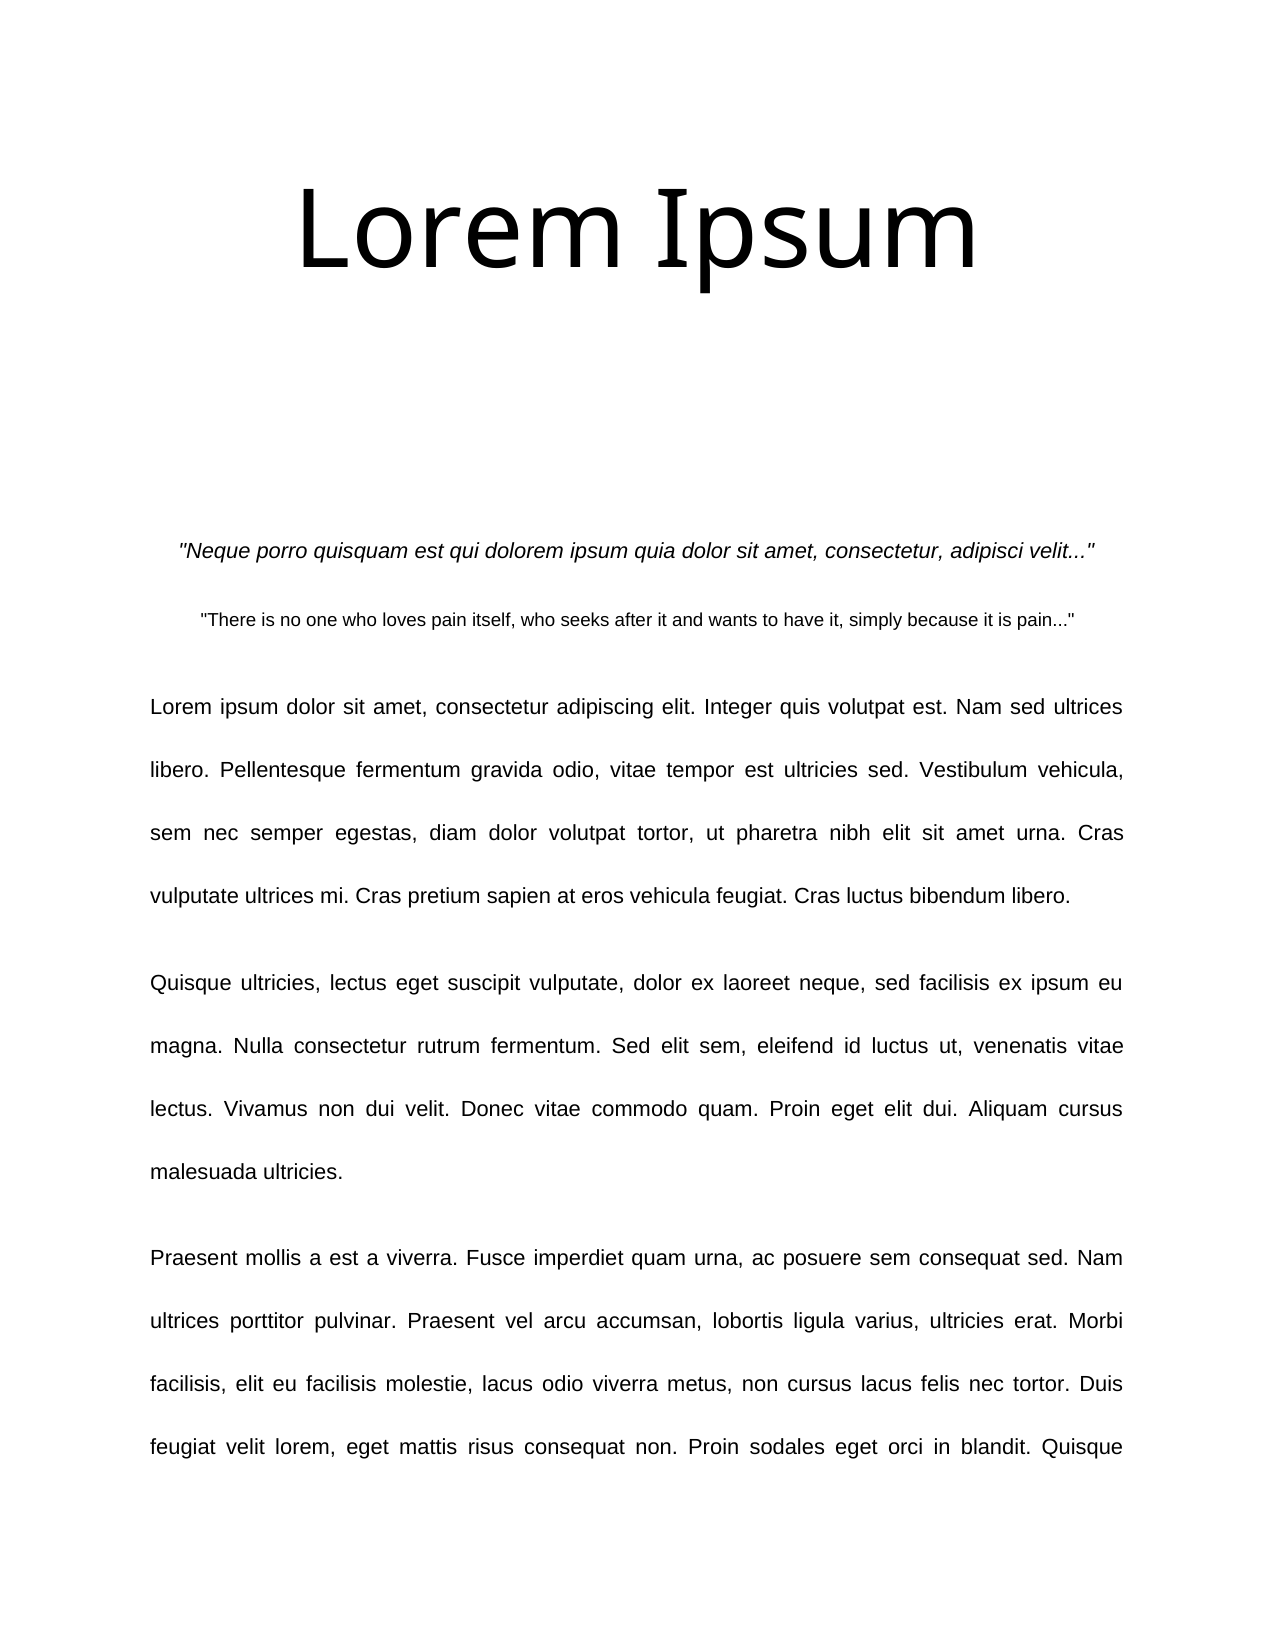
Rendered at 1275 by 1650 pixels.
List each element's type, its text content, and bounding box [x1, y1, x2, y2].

text "There is no one who loves pain itself, who seeks after it and wants to have it, simply because it is pain..." [166, 609, 1109, 630]
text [150, 1245, 1125, 1459]
text "Neque porro quisquam est qui dolorem ipsum quia dolor sit amet, consectetur, adipisci velit..." [166, 538, 1109, 563]
text Lorem Ipsum [150, 150, 1125, 299]
text Lorem ipsum dolor sit amet, consectetur adipiscing elit. Integer quis volutpat est. Nam sed ultrices libero. Pellentesque fermentum gravida odio, vitae tempor est ultricies sed. Vestibulum vehicula, sem nec semper egestas, diam dolor volutpat tortor, ut pharetra nibh elit sit amet urna. Cras vulputate ultrices mi. Cras pretium sapien at eros vehicula feugiat. Cras luctus bibendum libero. [150, 694, 1125, 908]
text Quisque ultricies, lectus eget suscipit vulputate, dolor ex laoreet neque, sed facilisis ex ipsum eu magna. Nulla consectetur rutrum fermentum. Sed elit sem, eleifend id luctus ut, venenatis vitae lectus. Vivamus non dui velit. Donec vitae commodo quam. Proin eget elit dui. Aliquam cursus malesuada ultricies. [150, 969, 1125, 1184]
